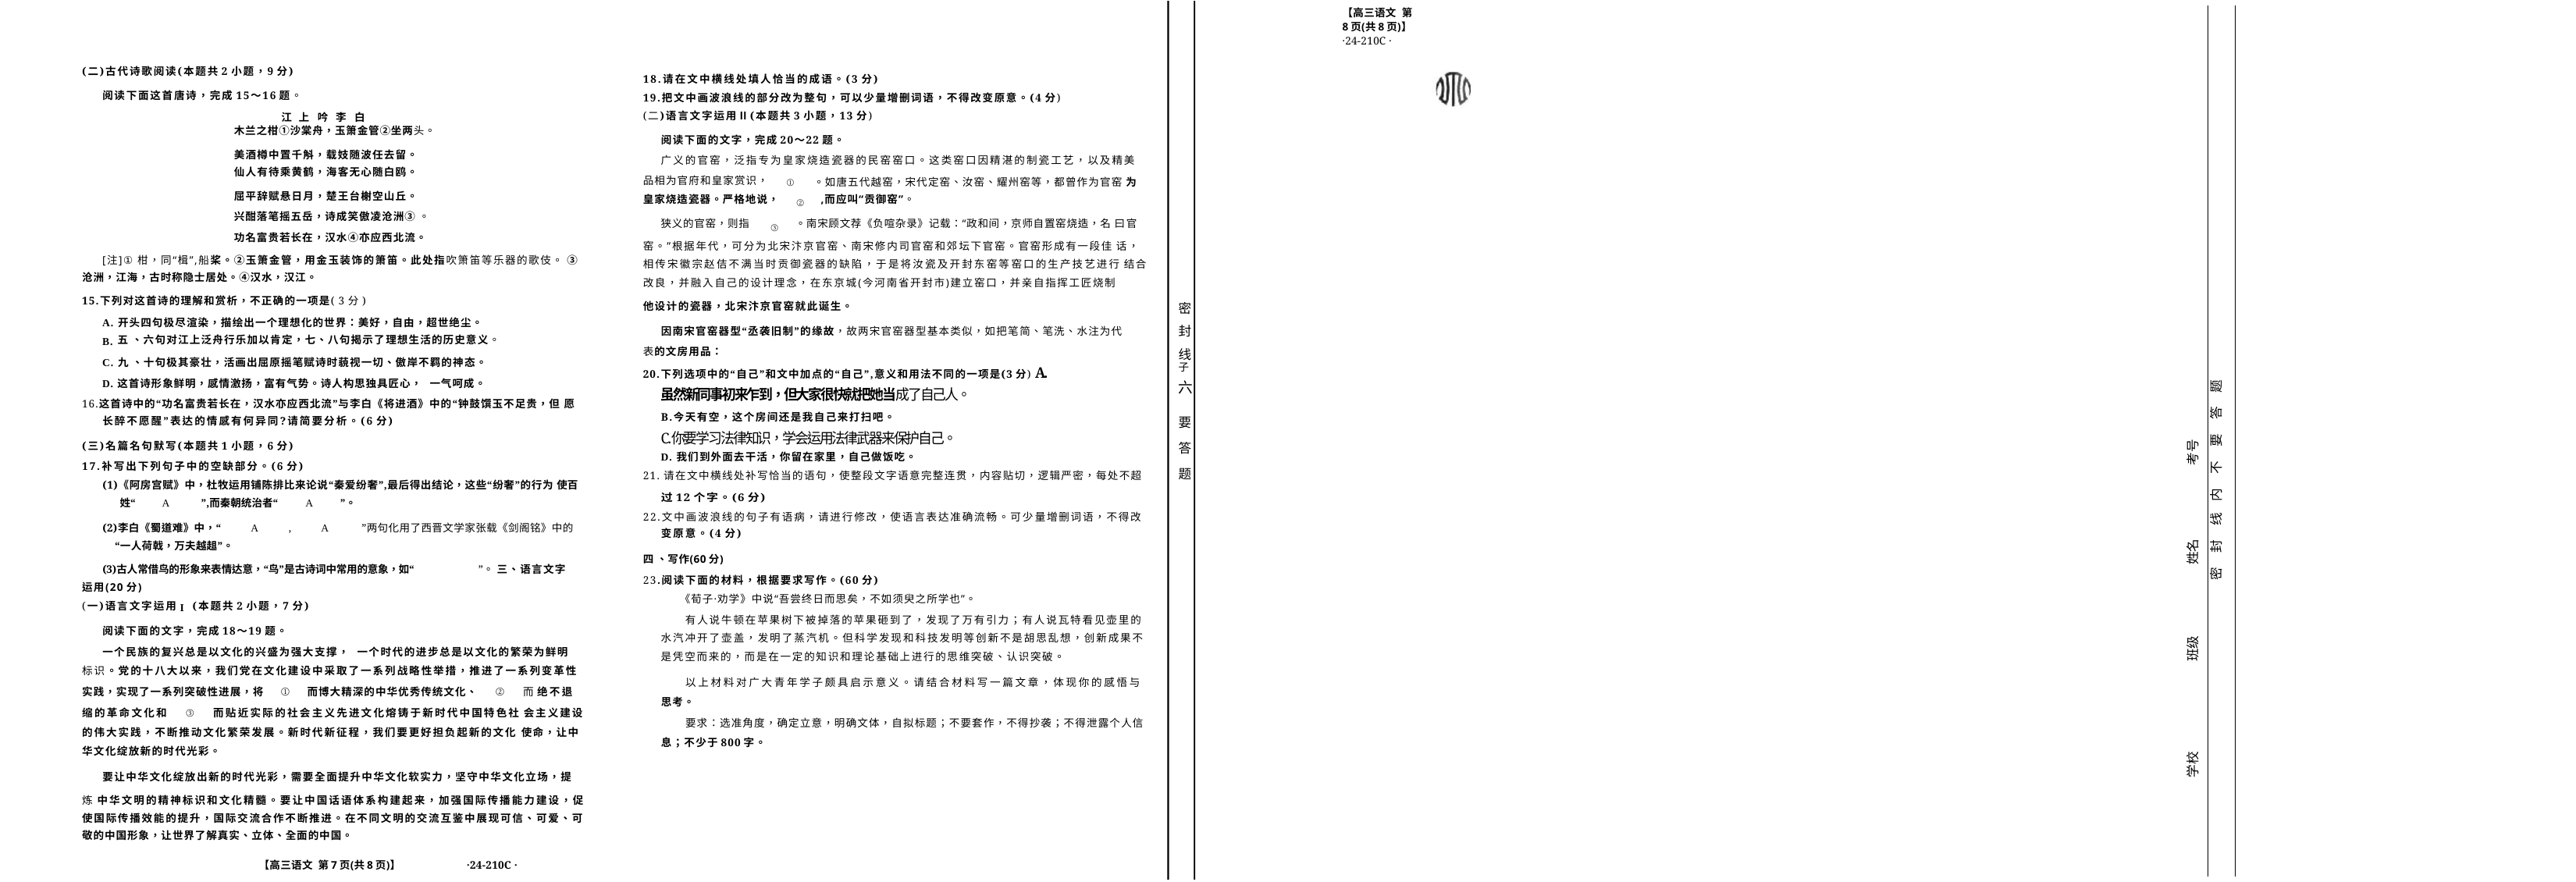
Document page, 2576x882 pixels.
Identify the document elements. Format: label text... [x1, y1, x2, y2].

text 20.下列选项中的“自己”和文中加点的“自己”,意义和用法不同的一项是(3分) A.虽然新同事初来乍到，但大家很快就把她当成了自己人。 [642, 362, 1061, 404]
text 功名富贵若长在，汉水④亦应西北流。 [233, 230, 635, 244]
text (一)语言文字运用I (本题共2小题，7分) [82, 603, 635, 624]
text 阅读下面的文字，完成20～22题。 [661, 133, 1159, 147]
text D. 我们到外面去干活，你留在家里，自己做饭吃。 [660, 450, 1159, 464]
text 19.把文中画波浪线的部分改为整句，可以少量增删词语，不得改变原意。(4分) (二)语言文字运用Ⅱ(本题共3小题，13分) [642, 91, 1066, 123]
text 狭义的官窑，则指 ③ 。南宋顾文荐《负喧杂录》记载：“政和间，京师自置窑烧造，名 曰官窑。”根据年代，可分为北宋汴京官窑、南宋修内司官窑和郊坛下官窑。官窑形成有一段佳 话，相传宋徽宗赵佶不满当时贡御瓷器的缺陷，于是将汝瓷及开封东窑等窑口的生产技艺进行 结合改良，并融入自己的设计理念，在东京城(今河南省开封市)建立窑口，并亲自指挥工匠烧制 [642, 216, 1146, 290]
text 他设计的瓷器，北宋汴京官窑就此诞生。 [642, 300, 1159, 314]
text 表的文房用品： [642, 345, 1159, 358]
text 变原意。(4分) [661, 530, 1159, 552]
text C. 九 、十句极其豪壮，活画出屈原摇笔赋诗时藐视一切、傲岸不羁的神态。 [102, 355, 635, 369]
table_header 学校 班级 姓名 考号 [2184, 5, 2208, 877]
text 四 、写作(60分) [642, 552, 1159, 566]
text 有人说牛顿在苹果树下被掉落的苹果砸到了，发现了万有引力；有人说瓦特看见壶里的 水汽冲开了壶盖，发明了蒸汽机。但科学发现和科技发明等创新不是胡思乱想，创新成果不 是凭空而来的，而是在一定的知识和理论基础上进行的思维突破、认识突破。 [660, 612, 1144, 663]
text 《荀子·劝学》中说“吾尝终日而思矣，不如须臾之所学也”。 [680, 592, 1159, 606]
text 思考。 [661, 695, 1159, 709]
text 16.这首诗中的“功名富贵若长在，汉水亦应西北流”与李白《将进酒》中的“钟鼓馔玉不足贵，但 愿长醉不愿醒”表达的情感有何异同?请简要分析。(6分) [82, 397, 583, 428]
text (三)名篇名句默写(本题共1小题，6分) [82, 439, 635, 452]
text 15.下列对这首诗的理解和赏析，不正确的一项是( 3 分 ) [82, 294, 635, 308]
text (3)古人常借鸟的形象来表情达意，“鸟”是古诗词中常用的意象，如“ ”。 三、语言文字运用(20分) [82, 562, 577, 594]
picture [1431, 64, 1472, 108]
text 广义的官窑，泛指专为皇家烧造瓷器的民窑窑口。这类窑口因精湛的制瓷工艺，以及精美 [660, 153, 1159, 167]
text 炼 中华文明的精神标识和文化精髓。要让中国话语体系构建起来，加强国际传播能力建设，促 使国际传播效能的提升，国际交流合作不断推进。在不同文明的交流互鉴中展现可信、可爱、可 敬的中国形象，让世界了解真实、立体、全面的中国。 [82, 793, 583, 842]
table_header 密 封 线 内 不 要 答 题 [2208, 5, 2235, 877]
text 美酒樽中置千斛，载妓随波任去留。 [233, 148, 635, 162]
text 因南宋官窑器型“丞袭旧制”的缘故，故两宋官窑器型基本类似，如把笔简、笔洗、水注为代 [661, 325, 1159, 338]
text 过12个字。(6分) [661, 490, 1159, 504]
text 江 上 吟 李 白 [281, 110, 635, 124]
text 以上材料对广大青年学子颇具启示意义。请结合材料写一篇文章，体现你的感悟与 [685, 675, 1159, 689]
text 一个民族的复兴总是以文化的兴盛为强大支撑， 一个时代的进步总是以文化的繁荣为鲜明 标识。党的十八大以来，我们党在文化建设中采取了一系列战略性举措，推进了一系列变革性 实践，实现了一系列突破性进展，将 ① 而博大精深的中华优秀传统文化、 ② 而 绝不退缩的革命文化和 ③ 而贴近实际的社会主义先进文化熔铸于新时代中国特色社 会主义建设的伟大实践，不断推动文化繁荣发展。新时代新征程，我们要更好担负起新的文化 使命，让中华文化绽放新的时代光彩。 [82, 645, 585, 758]
text [注]①柑，同“楫”,船桨。②玉箫金管，用金玉装饰的箫笛。此处指吹箫笛等乐器的歌伎。 ③沧洲，江海，古时称隐士居处。④汉水，汉江。 [82, 253, 585, 285]
text (1)《阿房宫赋》中，杜牧运用铺陈排比来论说“秦爱纷奢”,最后得出结论，这些“纷奢”的行为 使百姓“ A ”,而秦朝统治者“ A ”。 [102, 478, 585, 510]
text B. 五 、六句对江上泛舟行乐加以肯定，七、八句揭示了理想生活的历史意义。 [102, 337, 635, 355]
text 仙人有待乘黄鹤，海客无心随白鸥。 [233, 169, 635, 189]
text 木兰之柑①沙棠舟，玉箫金管②坐两头。 [233, 127, 635, 148]
text 【高三语文 第7页(共8页)】 ·24-210C · [258, 858, 635, 872]
text 息；不少于800字。 [661, 735, 1159, 749]
text D. 这首诗形象鲜明，感情激扬，富有气势。诗人构思独具匠心， 一气呵成。 [102, 376, 635, 390]
text B.今天有空，这个房间还是我自己来打扫吧。 [661, 410, 1159, 424]
text 阅读下面这首唐诗，完成15～16题。 [102, 88, 635, 102]
text A. 开头四句极尽渲染，描绘出一个理想化的世界：美好，自由，超世绝尘。 [102, 315, 635, 329]
text 【高三语文 第8页(共8页)】 ·24-210C · [1342, 5, 1418, 48]
text 品相为官府和皇家赏识， ① 。如唐五代越窑，宋代定窑、汝窑、耀州窑等，都曾作为官窑 为皇家烧造瓷器。严格地说， ② ,而应叫“贡御窑”。 [642, 172, 1147, 209]
text 要让中华文化绽放出新的时代光彩，需要全面提升中华文化软实力，坚守中华文化立场，提 [102, 770, 635, 784]
text 22.文中画波浪线的句子有语病，请进行修改，使语言表达准确流畅。可少量增删词语，不得改 [642, 510, 1159, 525]
text 要求：选准角度，确定立意，明确文体，自拟标题；不要套作，不得抄袭；不得泄露个人信 [685, 716, 1159, 730]
text 屈平辞赋悬日月，楚王台榭空山丘。 [233, 189, 635, 202]
text 阅读下面的文字，完成18～19题。 [102, 624, 635, 638]
text (二)古代诗歌阅读(本题共2小题，9分) [82, 68, 635, 88]
text (2)李白《蜀道难》中，“ A , A ”两句化用了西晋文学家张载《剑阁铭》中的 “一人荷戟，万夫越趄”。 [102, 521, 587, 553]
text 17.补写出下列句子中的空缺部分。(6分) [82, 459, 635, 473]
text 23.阅读下面的材料，根据要求写作。(60分) [642, 573, 1159, 587]
text 18.请在文中横线处填人恰当的成语。(3分) [642, 72, 1159, 85]
text 兴酣落笔摇五岳，诗成笑傲凌沧洲③ 。 [233, 209, 635, 223]
text C.你要学习法律知识，学会运用法律武器来保护自己。 [660, 429, 1159, 447]
text 21. 请在文中横线处补写恰当的语句，使整段文字语意完整连贯，内容贴切，逻辑严密，每处不超 [642, 468, 1159, 482]
picture [1193, 1, 1196, 880]
